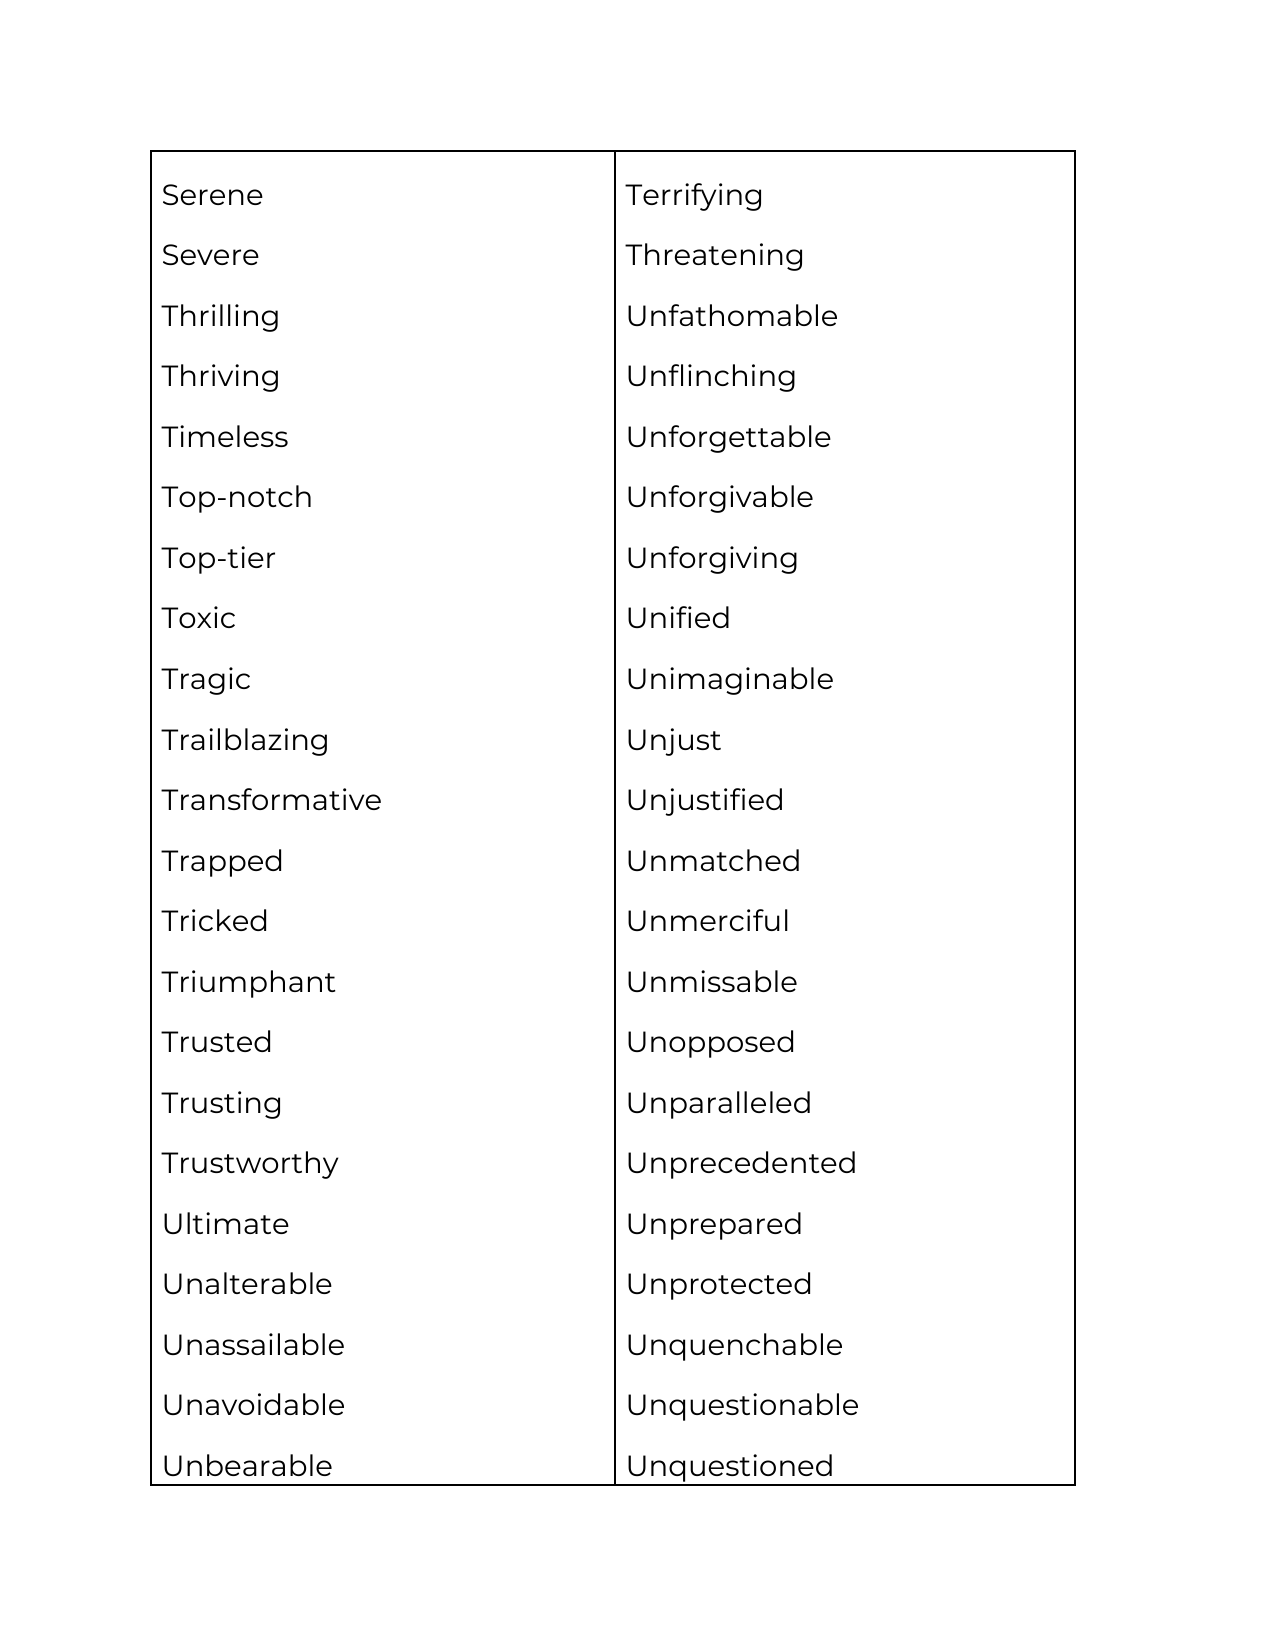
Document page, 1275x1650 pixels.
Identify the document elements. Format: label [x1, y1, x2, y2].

table_header [152, 152, 614, 1483]
table_header [616, 152, 1074, 1483]
